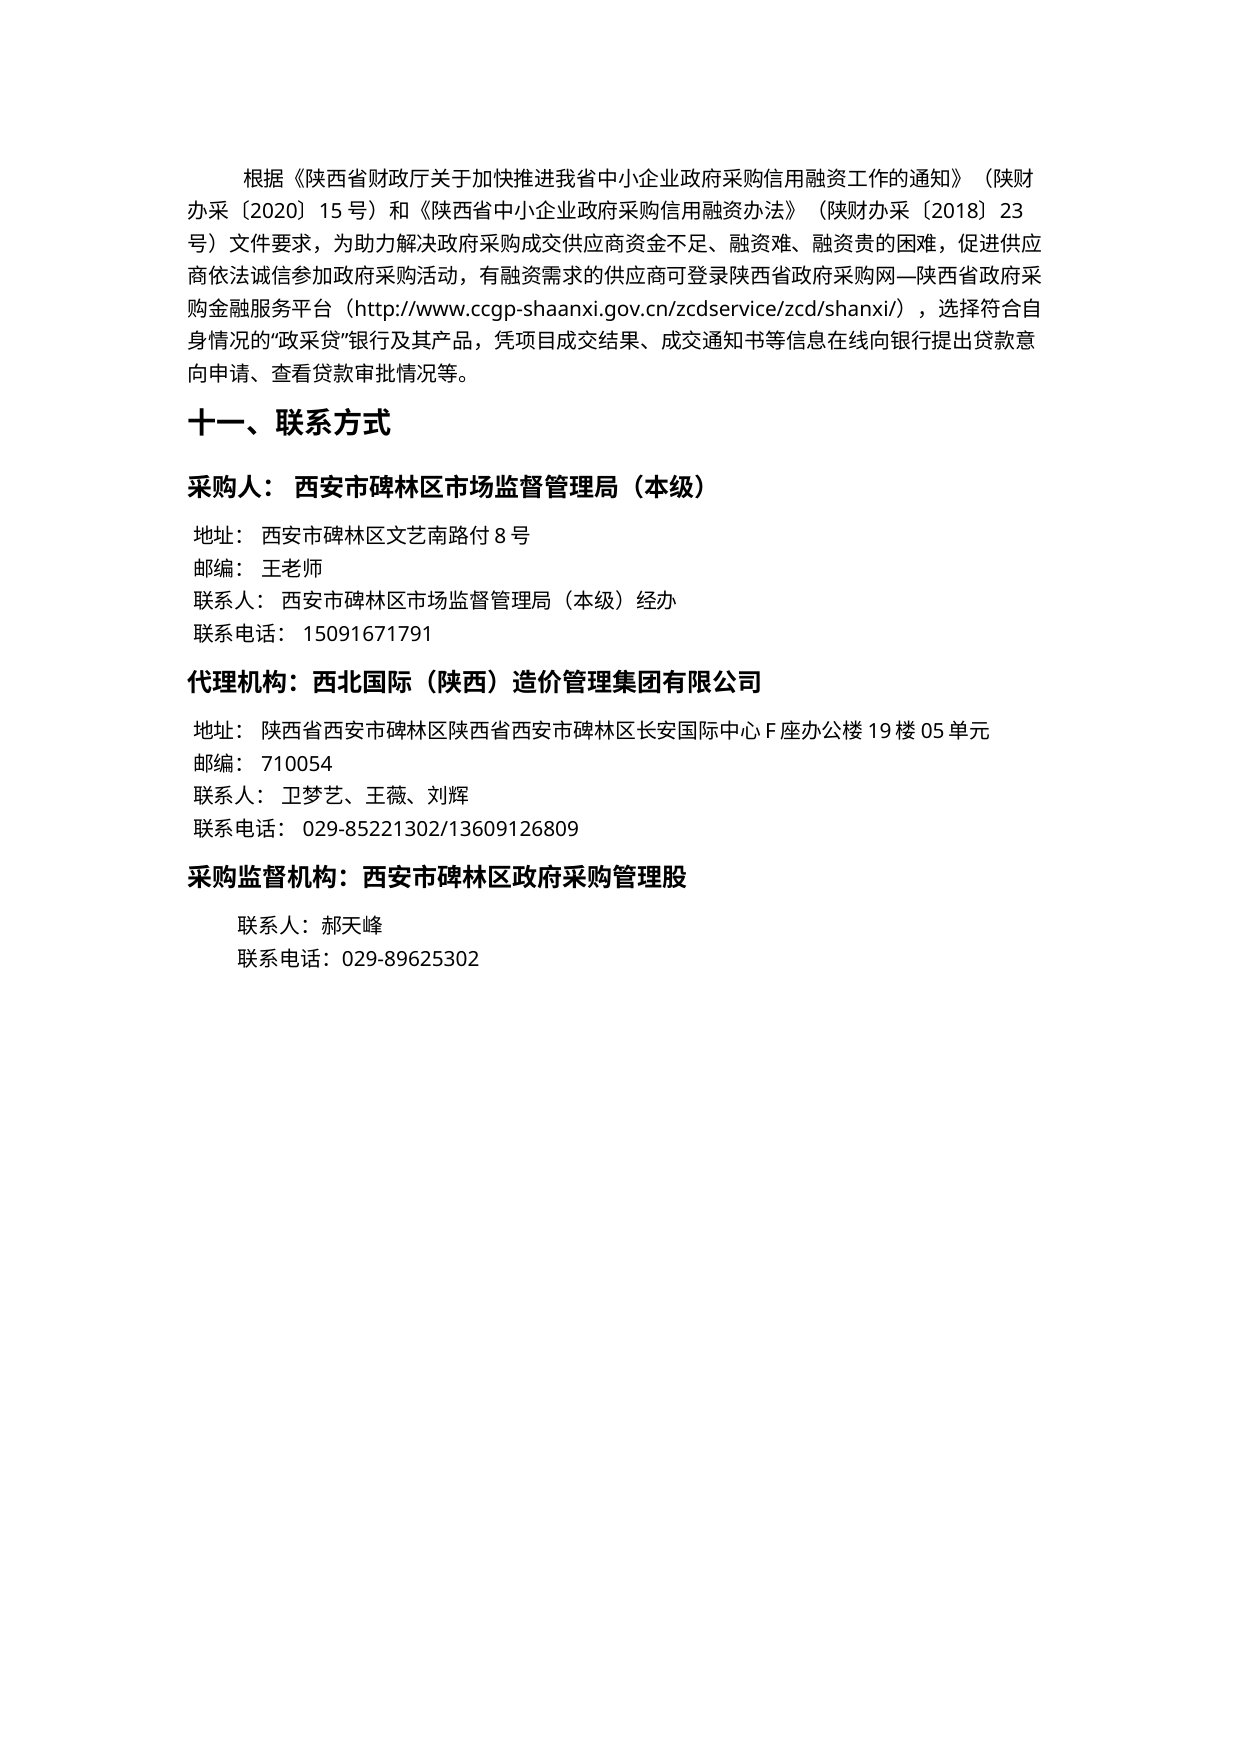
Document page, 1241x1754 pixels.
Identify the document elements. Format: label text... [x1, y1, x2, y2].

text 联系电话： 029-85221302/13609126809 [187, 812, 1053, 844]
text 采购人： 西安市碑林区市场监督管理局（本级） [187, 454, 1053, 519]
text 十一、联系方式 [187, 389, 1053, 454]
text 地址： 西安市碑林区文艺南路付8号 [187, 519, 1053, 552]
text 邮编： 王老师 [187, 552, 1053, 584]
text 根据《陕西省财政厅关于加快推进我省中小企业政府采购信用融资工作的通知》（陕财办采〔2020〕15 号）和《陕西省中小企业政府采购信用融资办法》（陕财办采〔2018〕23 号）文件要求，为助力解决政府采购成交供应商资金不足、融资难、融资贵的困难，促进供应商依法诚信参加政府采购活动，有融资需求的供应商可登录陕西省政府采购网—陕西省政府采购金融服务平台（http://www.ccgp-shaanxi.gov.cn/zcdservice/zcd/shanxi/），选择符合自身情况的“政采贷”银行及其产品，凭项目成交结果、成交通知书等信息在线向银行提出贷款意向申请、查看贷款审批情况等。 [187, 162, 1053, 389]
text 联系电话：029-89625302 [187, 942, 1053, 974]
text 联系人：郝天峰 [187, 909, 1053, 942]
text 采购监督机构：西安市碑林区政府采购管理股 [187, 844, 1053, 909]
text 邮编： 710054 [187, 747, 1053, 779]
text 联系人： 卫梦艺、王薇、刘辉 [187, 779, 1053, 812]
text 联系人： 西安市碑林区市场监督管理局（本级）经办 [187, 584, 1053, 617]
text 联系电话： 15091671791 [187, 617, 1053, 649]
text 代理机构：西北国际（陕西）造价管理集团有限公司 [187, 649, 1053, 714]
text 地址： 陕西省西安市碑林区陕西省西安市碑林区长安国际中心F座办公楼19楼05单元 [187, 714, 1053, 747]
